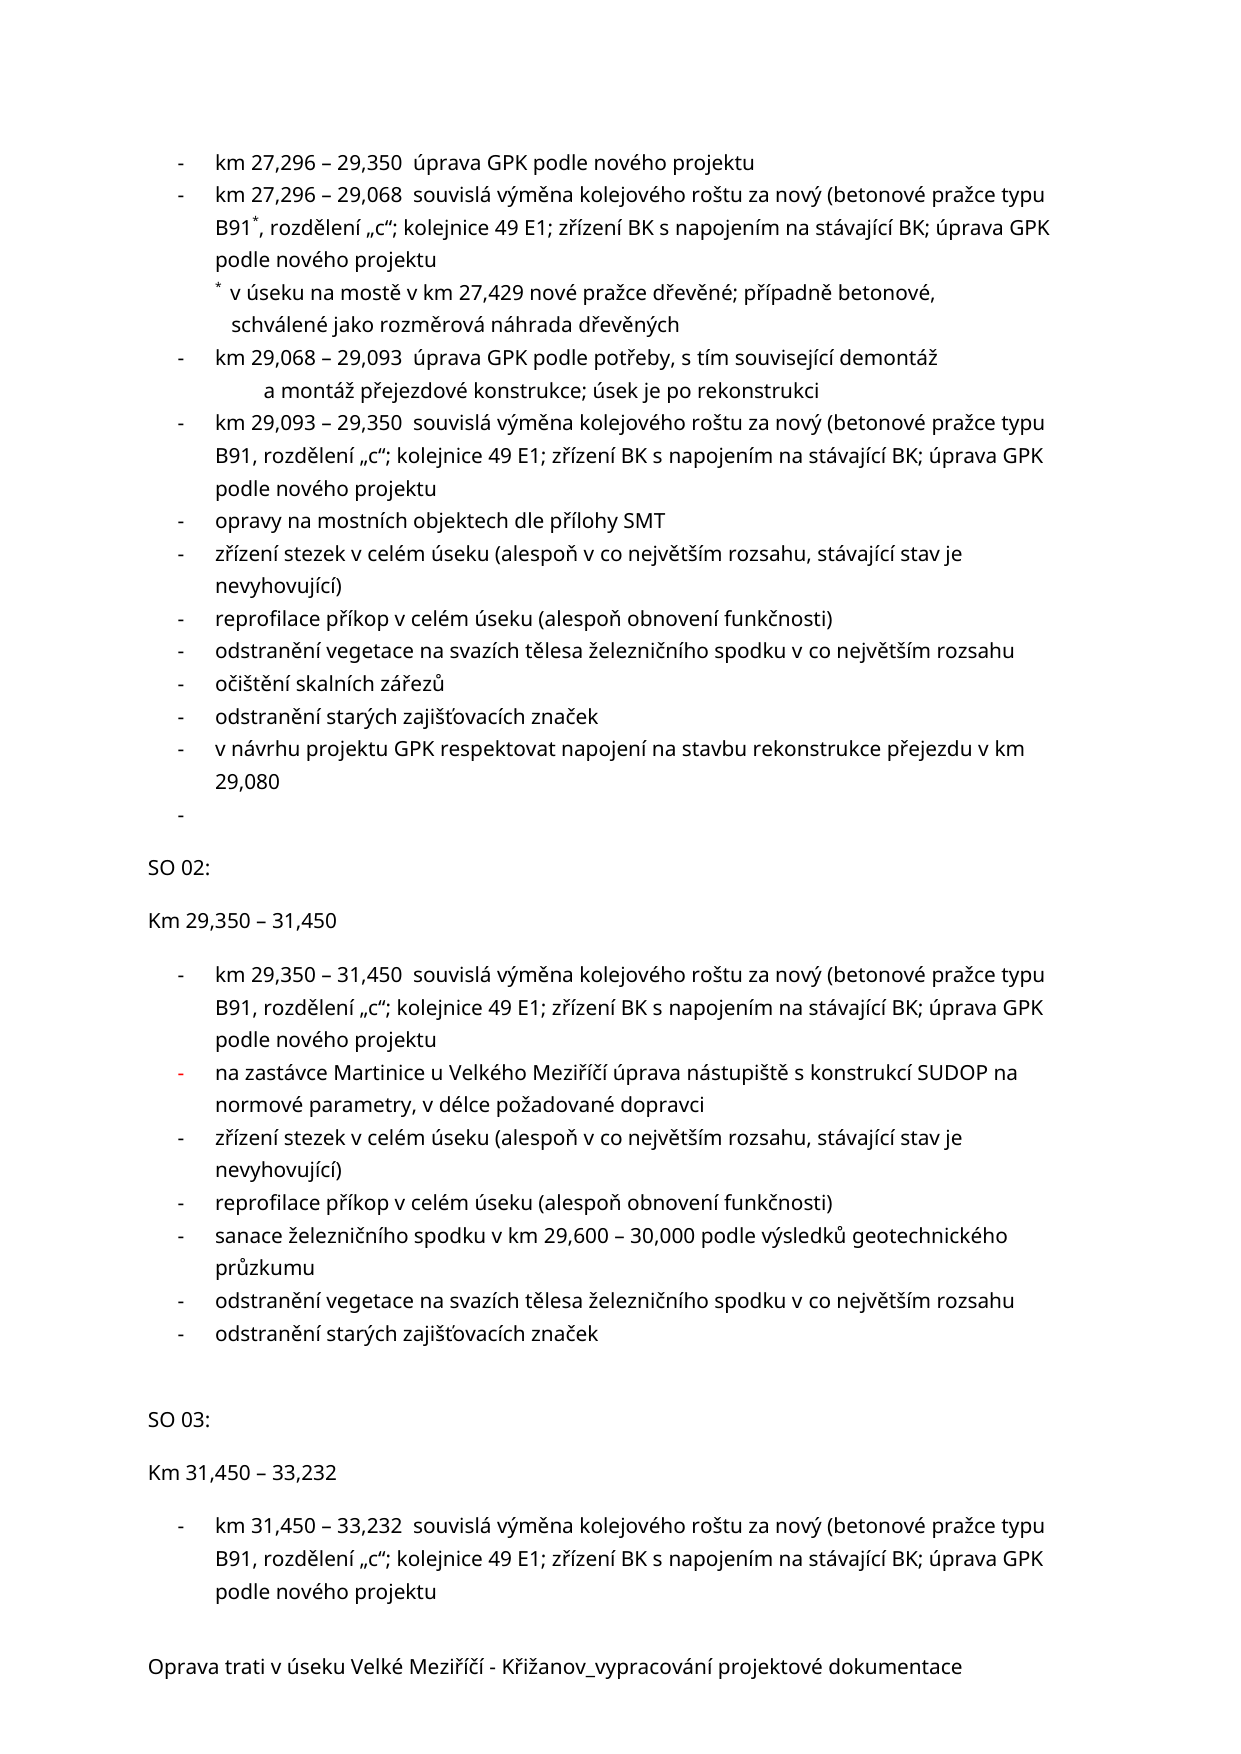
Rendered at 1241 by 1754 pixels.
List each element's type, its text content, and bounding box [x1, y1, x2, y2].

list reprofilace příkop v celém úseku (alespoň obnovení funkčnosti) [177, 604, 1093, 632]
list reprofilace příkop v celém úseku (alespoň obnovení funkčnosti) [177, 1188, 1093, 1217]
list km 29,350 – 31,450 souvislá výměna kolejového roštu za nový (betonové pražce typu B91, rozdělení „c“; kolejnice 49 E1; zřízení BK s napojením na stávající BK; úprava GPK podle nového projektu [177, 960, 1093, 1054]
list km 27,296 – 29,350 úprava GPK podle nového projektu [177, 148, 1093, 176]
list zřízení stezek v celém úseku (alespoň v co největším rozsahu, stávající stav je nevyhovující) [177, 539, 1093, 600]
text Km 31,450 – 33,232 [148, 1458, 1093, 1487]
list zřízení stezek v celém úseku (alespoň v co největším rozsahu, stávající stav je nevyhovující) [177, 1123, 1093, 1184]
list km 29,093 – 29,350 souvislá výměna kolejového roštu za nový (betonové pražce typu B91, rozdělení „c“; kolejnice 49 E1; zřízení BK s napojením na stávající BK; úprava GPK podle nového projektu [177, 408, 1093, 502]
text SO 03: [148, 1405, 1093, 1433]
list na zastávce Martinice u Velkého Meziříčí úprava nástupiště s konstrukcí SUDOP na normové parametry, v délce požadované dopravci [177, 1058, 1093, 1119]
list odstranění vegetace na svazích tělesa železničního spodku v co největším rozsahu [177, 637, 1093, 665]
list odstranění starých zajišťovacích značek [177, 1319, 1093, 1347]
list km 27,296 – 29,068 souvislá výměna kolejového roštu za nový (betonové pražce typu B91*, rozdělení „c“; kolejnice 49 E1; zřízení BK s napojením na stávající BK; úprava GPK podle nového projektu * v úseku na mostě v km 27,429 nové pražce dřevěné; případně betonové, schválené jako rozměrová náhrada dřevěných [177, 180, 1093, 339]
list km 29,068 – 29,093 úprava GPK podle potřeby, s tím související demontáž [177, 343, 1093, 372]
list a montáž přejezdové konstrukce; úsek je po rekonstrukci [215, 376, 1093, 404]
list opravy na mostních objektech dle přílohy SMT [177, 506, 1093, 535]
list odstranění starých zajišťovacích značek [177, 702, 1093, 730]
text Km 29,350 – 31,450 [148, 907, 1093, 935]
list v návrhu projektu GPK respektovat napojení na stavbu rekonstrukce přejezdu v km 29,080 [177, 734, 1093, 796]
list odstranění vegetace na svazích tělesa železničního spodku v co největším rozsahu [177, 1286, 1093, 1314]
list km 31,450 – 33,232 souvislá výměna kolejového roštu za nový (betonové pražce typu B91, rozdělení „c“; kolejnice 49 E1; zřízení BK s napojením na stávající BK; úprava GPK podle nového projektu [177, 1512, 1093, 1605]
list sanace železničního spodku v km 29,600 – 30,000 podle výsledků geotechnického průzkumu [177, 1221, 1093, 1282]
list očištění skalních zářezů [177, 669, 1093, 698]
text SO 02: [148, 853, 1093, 882]
